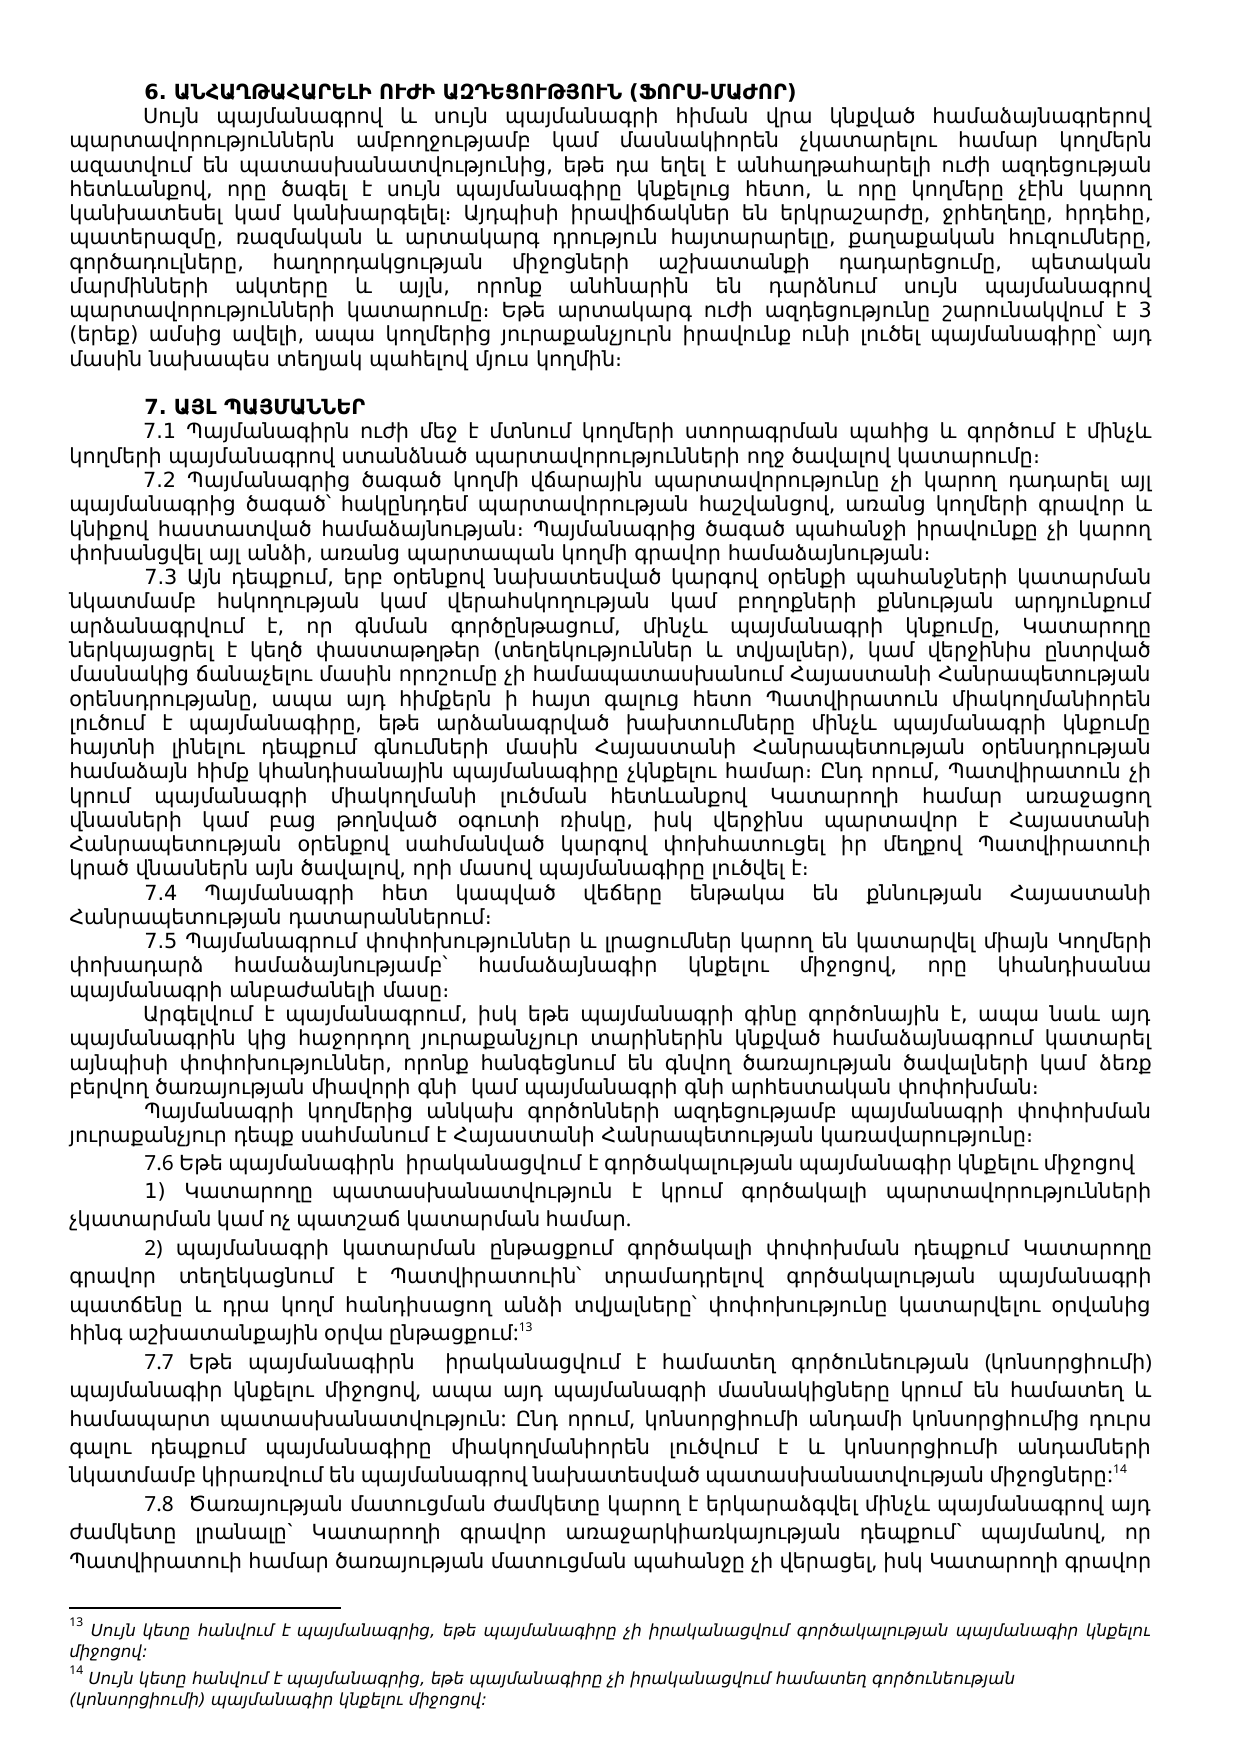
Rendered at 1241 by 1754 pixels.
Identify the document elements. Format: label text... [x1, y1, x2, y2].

text 7.5 Պայմանագրում փոփոխություններ և լրացումներ կարող են կատարվել միայն Կողմերի փոխադարձ համաձայնությամբ՝ համաձայնագիր կնքելու միջոցով, որը կհանդիսանա պայմանագրի անբաժանելի մասը։ [69, 929, 1152, 1002]
text 7.3 Այն դեպքում, երբ օրենքով նախատեսված կարգով օրենքի պահանջների կատարման նկատմամբ հսկողության կամ վերահսկողության կամ բողոքների քննության արդյունքում արձանագրվում է, որ գնման գործընթացում, մինչև պայմանագրի կնքումը, Կատարողը ներկայացրել է կեղծ փաստաթղթեր (տեղեկություններ և տվյալներ), կամ վերջինիս ընտրված մասնակից ճանաչելու մասին որոշումը չի համապատասխանում Հայաստանի Հանրապետության օրենսդրությանը, ապա այդ հիմքերն ի հայտ գալուց հետո Պատվիրատուն միակողմանիորեն լուծում է պայմանագիրը, եթե արձանագրված խախտումները մինչև պայմանագրի կնքումը հայտնի լինելու դեպքում գնումների մասին Հայաստանի Հանրապետության օրենսդրության համաձայն հիմք կհանդիսանային պայմանագիրը չկնքելու համար։ Ընդ որում, Պատվիրատուն չի կրում պայմանագրի միակողմանի լուծման հետևանքով Կատարողի համար առաջացող վնասների կամ բաց թողնված օգուտի ռիսկը, իսկ վերջինս պարտավոր է Հայաստանի Հանրապետության օրենքով սահմանված կարգով փոխհատուցել իր մեղքով Պատվիրատուի կրած վնասներն այն ծավալով, որի մասով պայմանագիրը լուծվել է։ [69, 565, 1152, 881]
text 1) Կատարողը պատասխանատվություն է կրում գործակալի պարտավորությունների չկատարման կամ ոչ պատշաճ կատարման համար. [69, 1176, 1152, 1233]
text Պայմանագրի կողմերից անկախ գործոնների ազդեցությամբ պայմանագրի փոփոխման յուրաքանչյուր դեպք սահմանում է Հայաստանի Հանրապետության կառավարությունը։ [69, 1099, 1152, 1148]
text 7.1 Պայմանագիրն ուժի մեջ է մտնում կողմերի ստորագրման պահից և գործում է մինչև կողմերի պայմանագրով ստանձնած պարտավորությունների ողջ ծավալով կատարումը։ [69, 419, 1152, 468]
text 7.6 Եթե պայմանագիրն իրականացվում է գործակալության պայմանագիր կնքելու միջոցով [69, 1148, 1152, 1176]
text Սույն պայմանագրով և սույն պայմանագրի հիման վրա կնքված համաձայնագրերով պարտավորություններն ամբողջությամբ կամ մասնակիորեն չկատարելու համար կողմերն ազատվում են պատասխանատվությունից, եթե դա եղել է անհաղթահարելի ուժի ազդեցության հետևանքով, որը ծագել է սույն պայմանագիրը կնքելուց հետո, և որը կողմերը չէին կարող կանխատեսել կամ կանխարգելել։ Այդպիսի իրավիճակներ են երկրաշարժը, ջրհեղեղը, հրդեհը, պատերազմը, ռազմական և արտակարգ դրություն հայտարարելը, քաղաքական հուզումները, գործադուլները, հաղորդակցության միջոցների աշխատանքի դադարեցումը, պետական մարմինների ակտերը և այլն, որոնք անհնարին են դարձնում սույն պայմանագրով պարտավորությունների կատարումը։ Եթե արտակարգ ուժի ազդեցությունը շարունակվում է 3 (երեք) ամսից ավելի, ապա կողմերից յուրաքանչյուրն իրավունք ունի լուծել պայմանագիրը՝ այդ մասին նախապես տեղյակ պահելով մյուս կողմին։ [69, 104, 1152, 371]
text 6. ԱՆՀԱՂԹԱՀԱՐԵԼԻ ՈՒԺԻ ԱԶԴԵՑՈՒԹՅՈՒՆ (ՖՈՐՍ-ՄԱԺՈՐ) [69, 80, 1152, 104]
text 7.4 Պայմանագրի հետ կապված վեճերը ենթակա են քննության Հայաստանի Հանրապետության դատարաններում։ [69, 881, 1152, 929]
text 7. ԱՅԼ ՊԱՅՄԱՆՆԵՐ [69, 395, 1152, 419]
text Արգելվում է պայմանագրում, իսկ եթե պայմանագրի գինը գործոնային է, ապա նաև այդ պայմանագրին կից հաջորդող յուրաքանչյուր տարիներին կնքված համաձայնագրում կատարել այնպիսի փոփոխություններ, որոնք հանգեցնում են գնվող ծառայության ծավալների կամ ձեռք բերվող ծառայության միավորի գնի կամ պայմանագրի գնի արհեստական փոփոխման։ [69, 1002, 1152, 1099]
text 7.2 Պայմանագրից ծագած կողմի վճարային պարտավորությունը չի կարող դադարել այլ պայմանագրից ծագած՝ հակընդդեմ պարտավորության հաշվանցով, առանց կողմերի գրավոր և կնիքով հաստատված համաձայնության։ Պայմանագրից ծագած պահանջի իրավունքը չի կարող փոխանցվել այլ անձի, առանց պարտապան կողմի գրավոր համաձայնության։ [69, 468, 1152, 565]
text 2) պայմանագրի կատարման ընթացքում գործակալի փոփոխման դեպքում Կատարողը գրավոր տեղեկացնում է Պատվիրատուին՝ տրամադրելով գործակալության պայմանագրի պատճենը և դրա կողմ հանդիսացող անձի տվյալները՝ փոփոխությունը կատարվելու օրվանից հինգ աշխատանքային օրվա ընթացքում: [69, 1233, 1152, 1347]
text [69, 1489, 1152, 1574]
text 7.7 Եթե պայմանագիրն իրականացվում է համատեղ գործունեության (կոնսորցիումի) պայմանագիր կնքելու միջոցով, ապա այդ պայմանագրի մասնակիցները կրում են համատեղ և համապարտ պատասխանատվություն: Ընդ որում, կոնսորցիումի անդամի կոնսորցիումից դուրս գալու դեպքում պայմանագիրը միակողմանիորեն լուծվում է և կոնսորցիումի անդամների նկատմամբ կիրառվում են պայմանագրով նախատեսված պատասխանատվության միջոցները: [69, 1347, 1152, 1489]
